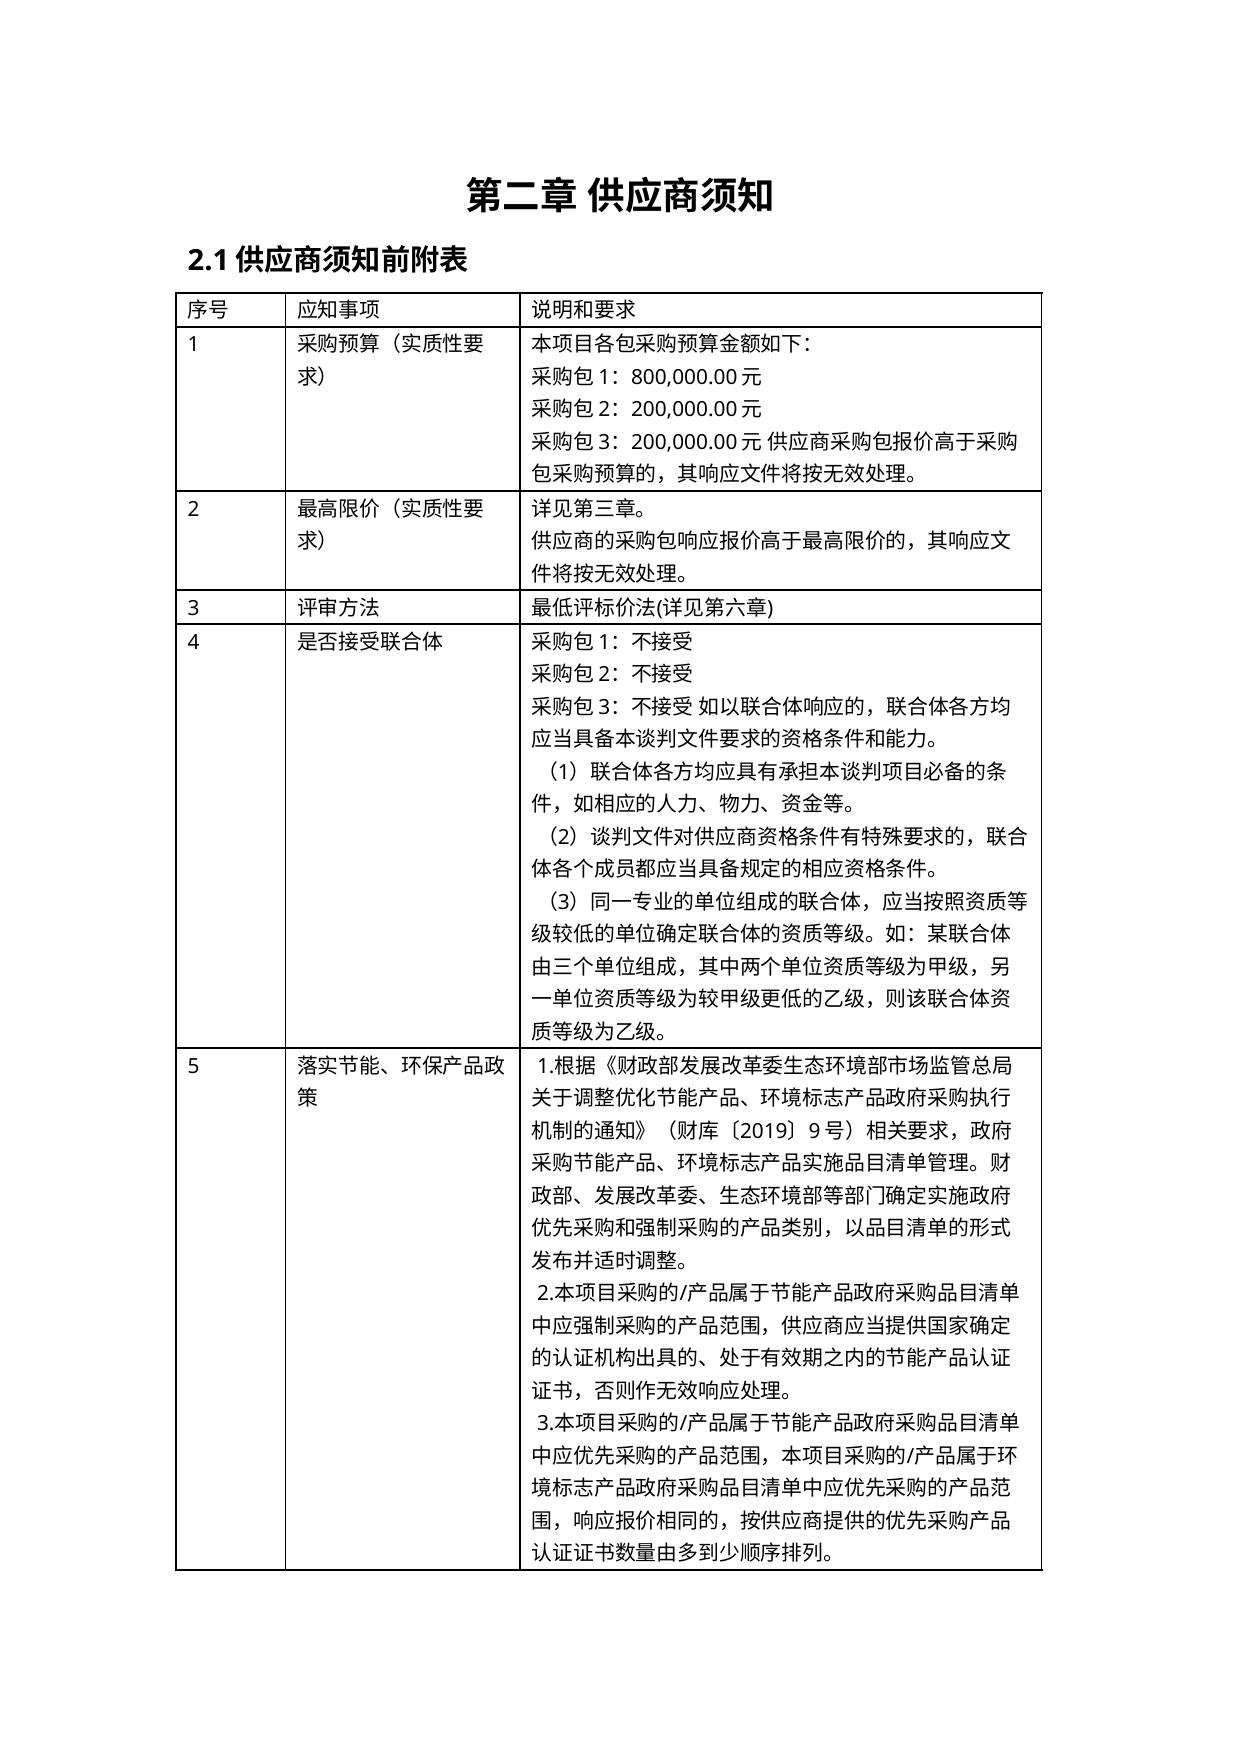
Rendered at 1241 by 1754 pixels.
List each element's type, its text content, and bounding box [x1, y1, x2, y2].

table_cell 最高限价（实质性要求） [286, 492, 519, 589]
table_header 说明和要求 [521, 294, 1041, 326]
table_cell 2 [177, 492, 285, 589]
table_cell 1 [177, 328, 285, 490]
table_header 应知事项 [286, 294, 519, 326]
table_cell 4 [177, 625, 285, 1047]
text 2.1供应商须知前附表 [187, 227, 1053, 292]
table_cell 落实节能、环保产品政策 [286, 1049, 519, 1569]
table_cell 是否接受联合体 [286, 625, 519, 1047]
table_header 序号 [177, 294, 285, 326]
text 第二章 供应商须知 [187, 162, 1053, 227]
table_cell 详见第三章。 供应商的采购包响应报价高于最高限价的，其响应文件将按无效处理。 [521, 492, 1041, 589]
table_cell 采购包1：不接受 采购包2：不接受 采购包3：不接受 如以联合体响应的，联合体各方均应当具备本谈判文件要求的资格条件和能力。 （1）联合体各方均应具有承担本谈判项目必备的条件，如相应的人力、物力、资金等。 （2）谈判文件对供应商资格条件有特殊要求的，联合体各个成员都应当具备规定的相应资格条件。 （3）同一专业的单位组成的联合体，应当按照资质等级较低的单位确定联合体的资质等级。如：某联合体由三个单位组成，其中两个单位资质等级为甲级，另一单位资质等级为较甲级更低的乙级，则该联合体资质等级为乙级。 [521, 625, 1041, 1047]
table_cell 采购预算（实质性要求） [286, 328, 519, 490]
table_cell 3 [177, 591, 285, 623]
table_cell 1.根据《财政部发展改革委生态环境部市场监管总局关于调整优化节能产品、环境标志产品政府采购执行机制的通知》（财库〔2019〕9号）相关要求，政府采购节能产品、环境标志产品实施品目清单管理。财政部、发展改革委、生态环境部等部门确定实施政府优先采购和强制采购的产品类别，以品目清单的形式发布并适时调整。 2.本项目采购的/产品属于节能产品政府采购品目清单中应强制采购的产品范围，供应商应当提供国家确定的认证机构出具的、处于有效期之内的节能产品认证证书，否则作无效响应处理。 3.本项目采购的/产品属于节能产品政府采购品目清单中应优先采购的产品范围，本项目采购的/产品属于环境标志产品政府采购品目清单中应优先采购的产品范围，响应报价相同的，按供应商提供的优先采购产品认证证书数量由多到少顺序排列。 [521, 1049, 1041, 1569]
table_cell 最低评标价法(详见第六章) [521, 591, 1041, 623]
table_cell 本项目各包采购预算金额如下： 采购包1：800,000.00元 采购包2：200,000.00元 采购包3：200,000.00元 供应商采购包报价高于采购包采购预算的，其响应文件将按无效处理。 [521, 328, 1041, 490]
table_cell 5 [177, 1049, 285, 1569]
table_cell 评审方法 [286, 591, 519, 623]
